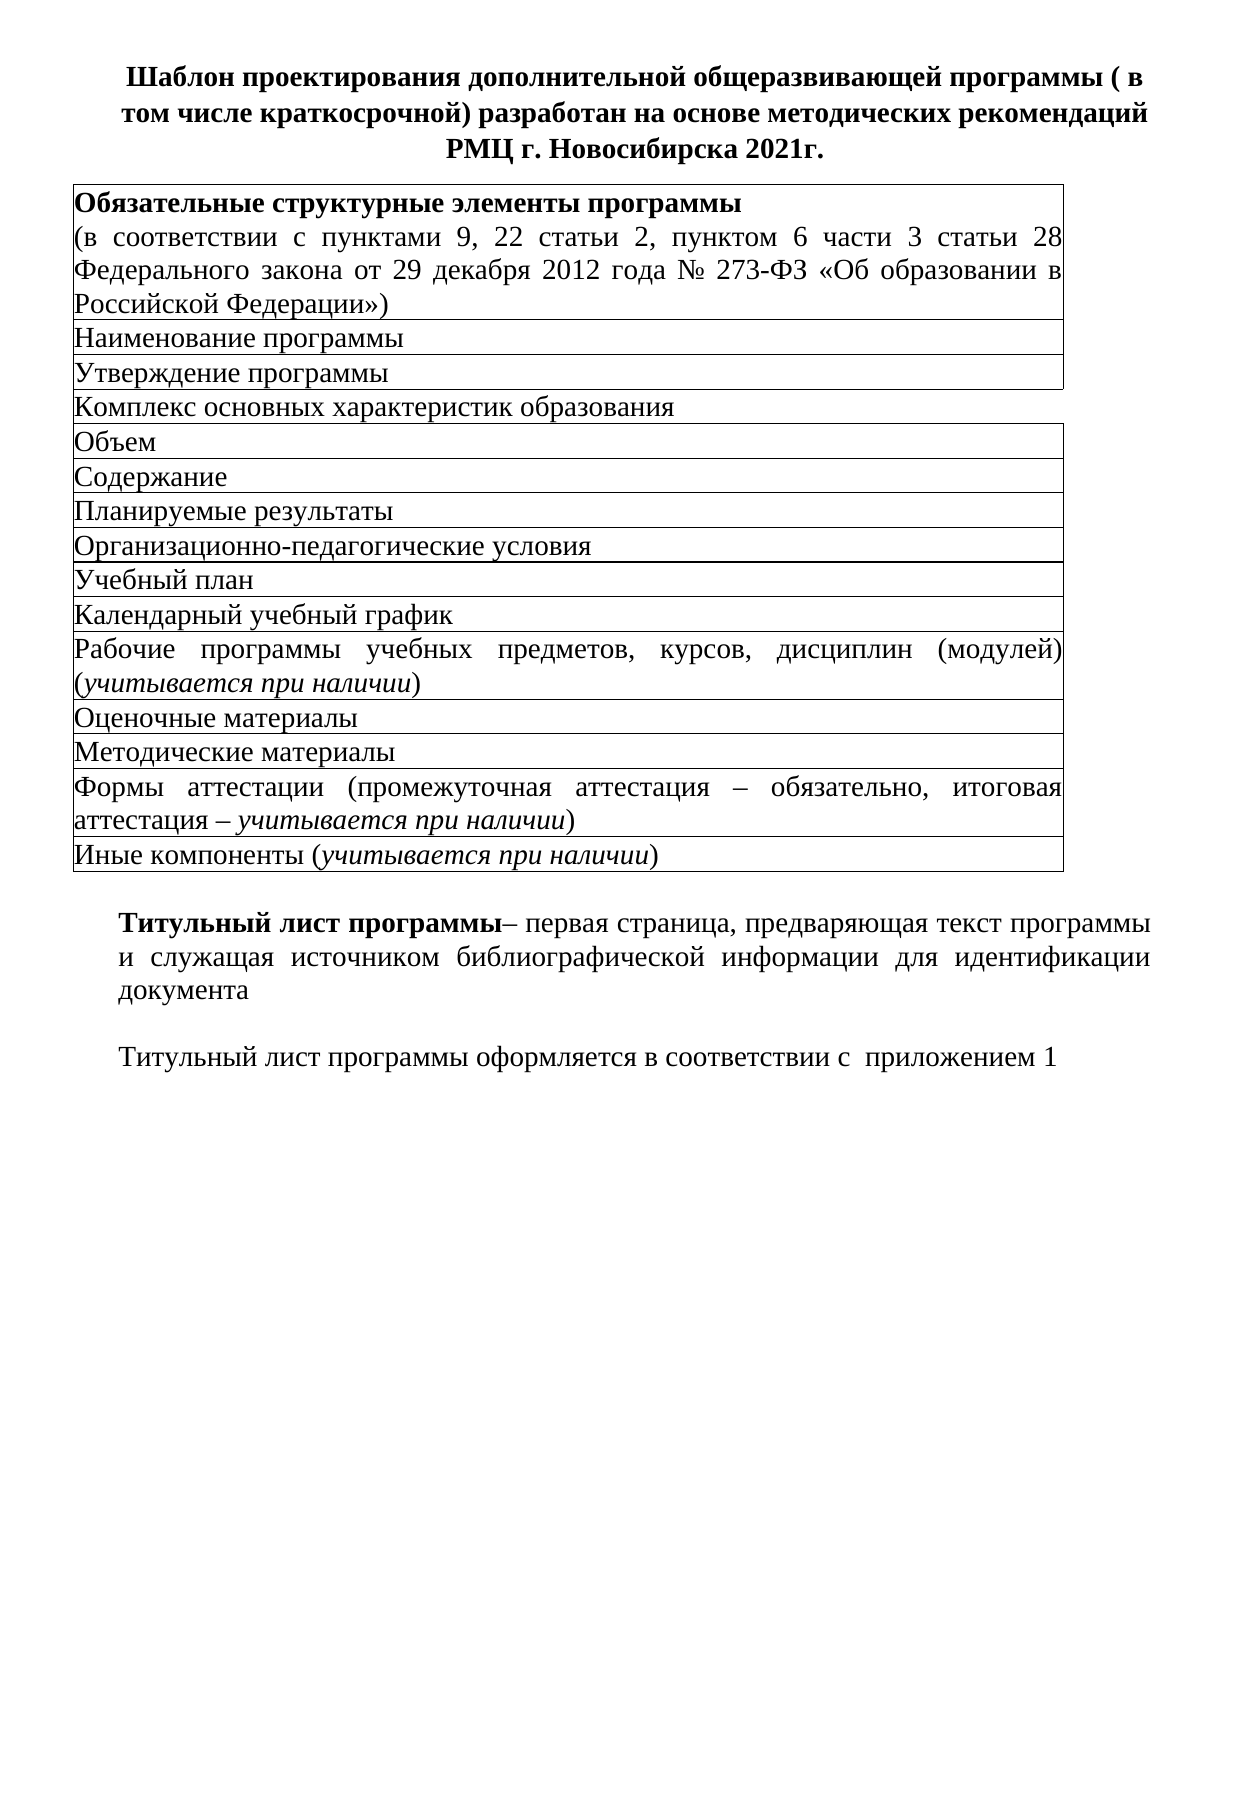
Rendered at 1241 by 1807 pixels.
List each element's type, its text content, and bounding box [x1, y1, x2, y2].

text Шаблон проектирования дополнительной общеразвивающей программы ( в том числе краткосрочной) разработан на основе методических рекомендаций РМЦ г. Новосибирска 2021г. [118, 59, 1152, 165]
table_cell Объем [74, 424, 1063, 458]
table_cell Организационно-педагогические условия [74, 528, 1063, 561]
table_cell Рабочие программы учебных предметов, курсов, дисциплин (модулей) (учитывается при наличии) [74, 632, 1063, 699]
text Титульный лист программы– первая страница, предваряющая текст программы и служащая источником библиографической информации для идентификации документа [118, 905, 1152, 1006]
table_cell Учебный план [74, 563, 1063, 596]
table_cell Комплекс основных характеристик образования [74, 390, 1063, 423]
table_cell Содержание [74, 459, 1063, 492]
table_cell Календарный учебный график [74, 597, 1063, 631]
table_cell Планируемые результаты [74, 493, 1063, 527]
table_cell Оценочные материалы [74, 700, 1063, 733]
table_cell Формы аттестации (промежуточная аттестация – обязательно, итоговая аттестация – учитывается при наличии) [74, 769, 1063, 836]
table_cell Иные компоненты (учитывается при наличии) [74, 837, 1063, 871]
table_cell Утверждение программы [74, 355, 1063, 388]
text Титульный лист программы оформляется в соответствии с приложением 1 [118, 1039, 1152, 1073]
table_cell Наименование программы [74, 320, 1063, 354]
table_header Обязательные структурные элементы программы (в соответствии с пунктами 9, 22 статьи 2, пунктом 6 части 3 статьи 28 Федерального закона от 29 декабря 2012 года № 273-ФЗ «Об образовании в Российской Федерации») [74, 185, 1063, 319]
table_cell Методические материалы [74, 734, 1063, 768]
